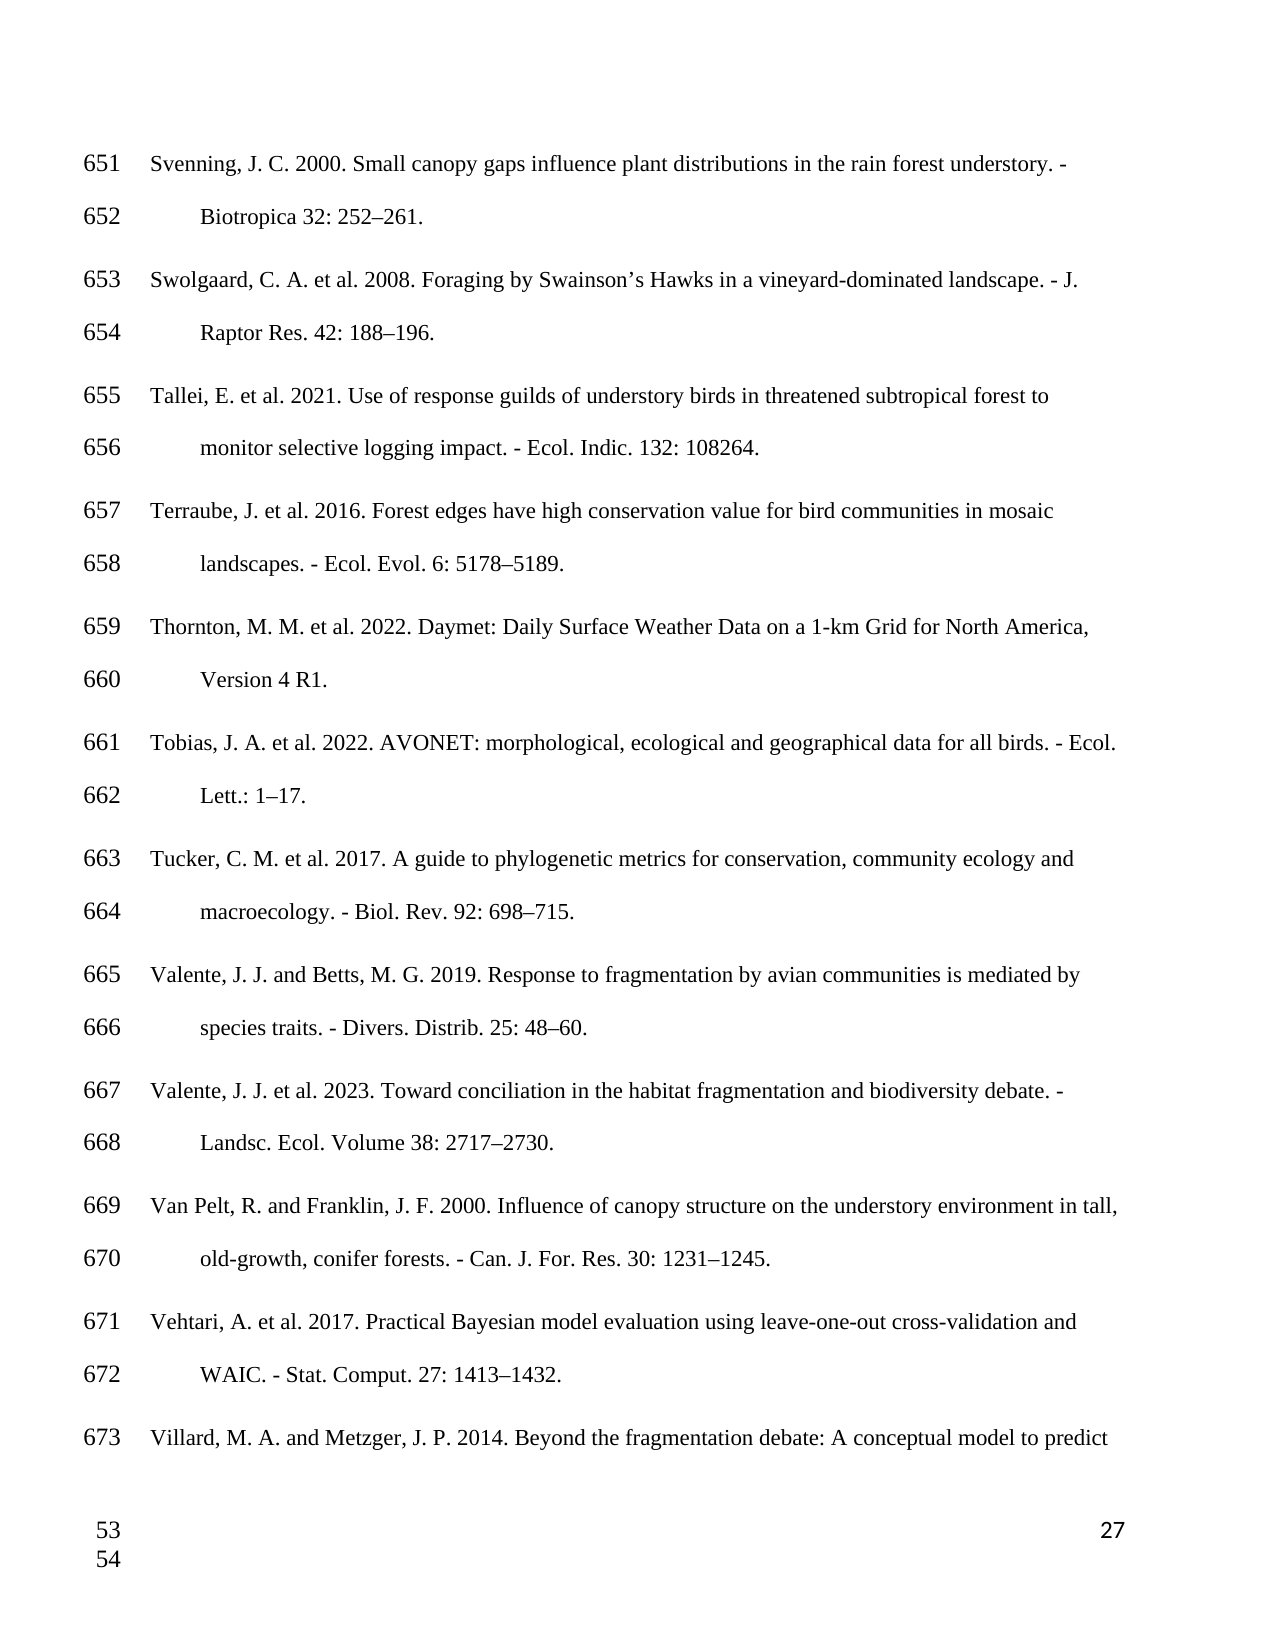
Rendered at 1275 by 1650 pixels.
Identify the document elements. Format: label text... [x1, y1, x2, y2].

text Vehtari, A. et al. 2017. Practical Bayesian model evaluation using leave-one-out cross-validation and WAIC. - Stat. Comput. 27: 1413–1432. [150, 1308, 1125, 1387]
text Svenning, J. C. 2000. Small canopy gaps influence plant distributions in the rain forest understory. - Biotropica 32: 252–261. [150, 150, 1125, 229]
text Valente, J. J. et al. 2023. Toward conciliation in the habitat fragmentation and biodiversity debate. - Landsc. Ecol. Volume 38: 2717–2730. [150, 1077, 1125, 1156]
text Terraube, J. et al. 2016. Forest edges have high conservation value for bird communities in mosaic landscapes. - Ecol. Evol. 6: 5178–5189. [150, 497, 1125, 577]
text Tallei, E. et al. 2021. Use of response guilds of understory birds in threatened subtropical forest to monitor selective logging impact. - Ecol. Indic. 132: 108264. [150, 382, 1125, 461]
text Tobias, J. A. et al. 2022. AVONET: morphological, ecological and geographical data for all birds. - Ecol. Lett.: 1–17. [150, 729, 1125, 808]
text Swolgaard, C. A. et al. 2008. Foraging by Swainson’s Hawks in a vineyard-dominated landscape. - J. Raptor Res. 42: 188–196. [150, 266, 1125, 345]
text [150, 1424, 1125, 1451]
text Tucker, C. M. et al. 2017. A guide to phylogenetic metrics for conservation, community ecology and macroecology. - Biol. Rev. 92: 698–715. [150, 845, 1125, 924]
text Valente, J. J. and Betts, M. G. 2019. Response to fragmentation by avian communities is mediated by species traits. - Divers. Distrib. 25: 48–60. [150, 961, 1125, 1040]
text Thornton, M. M. et al. 2022. Daymet: Daily Surface Weather Data on a 1-km Grid for North America, Version 4 R1. [150, 613, 1125, 692]
text Van Pelt, R. and Franklin, J. F. 2000. Influence of canopy structure on the understory environment in tall, old-growth, conifer forests. - Can. J. For. Res. 30: 1231–1245. [150, 1192, 1125, 1272]
